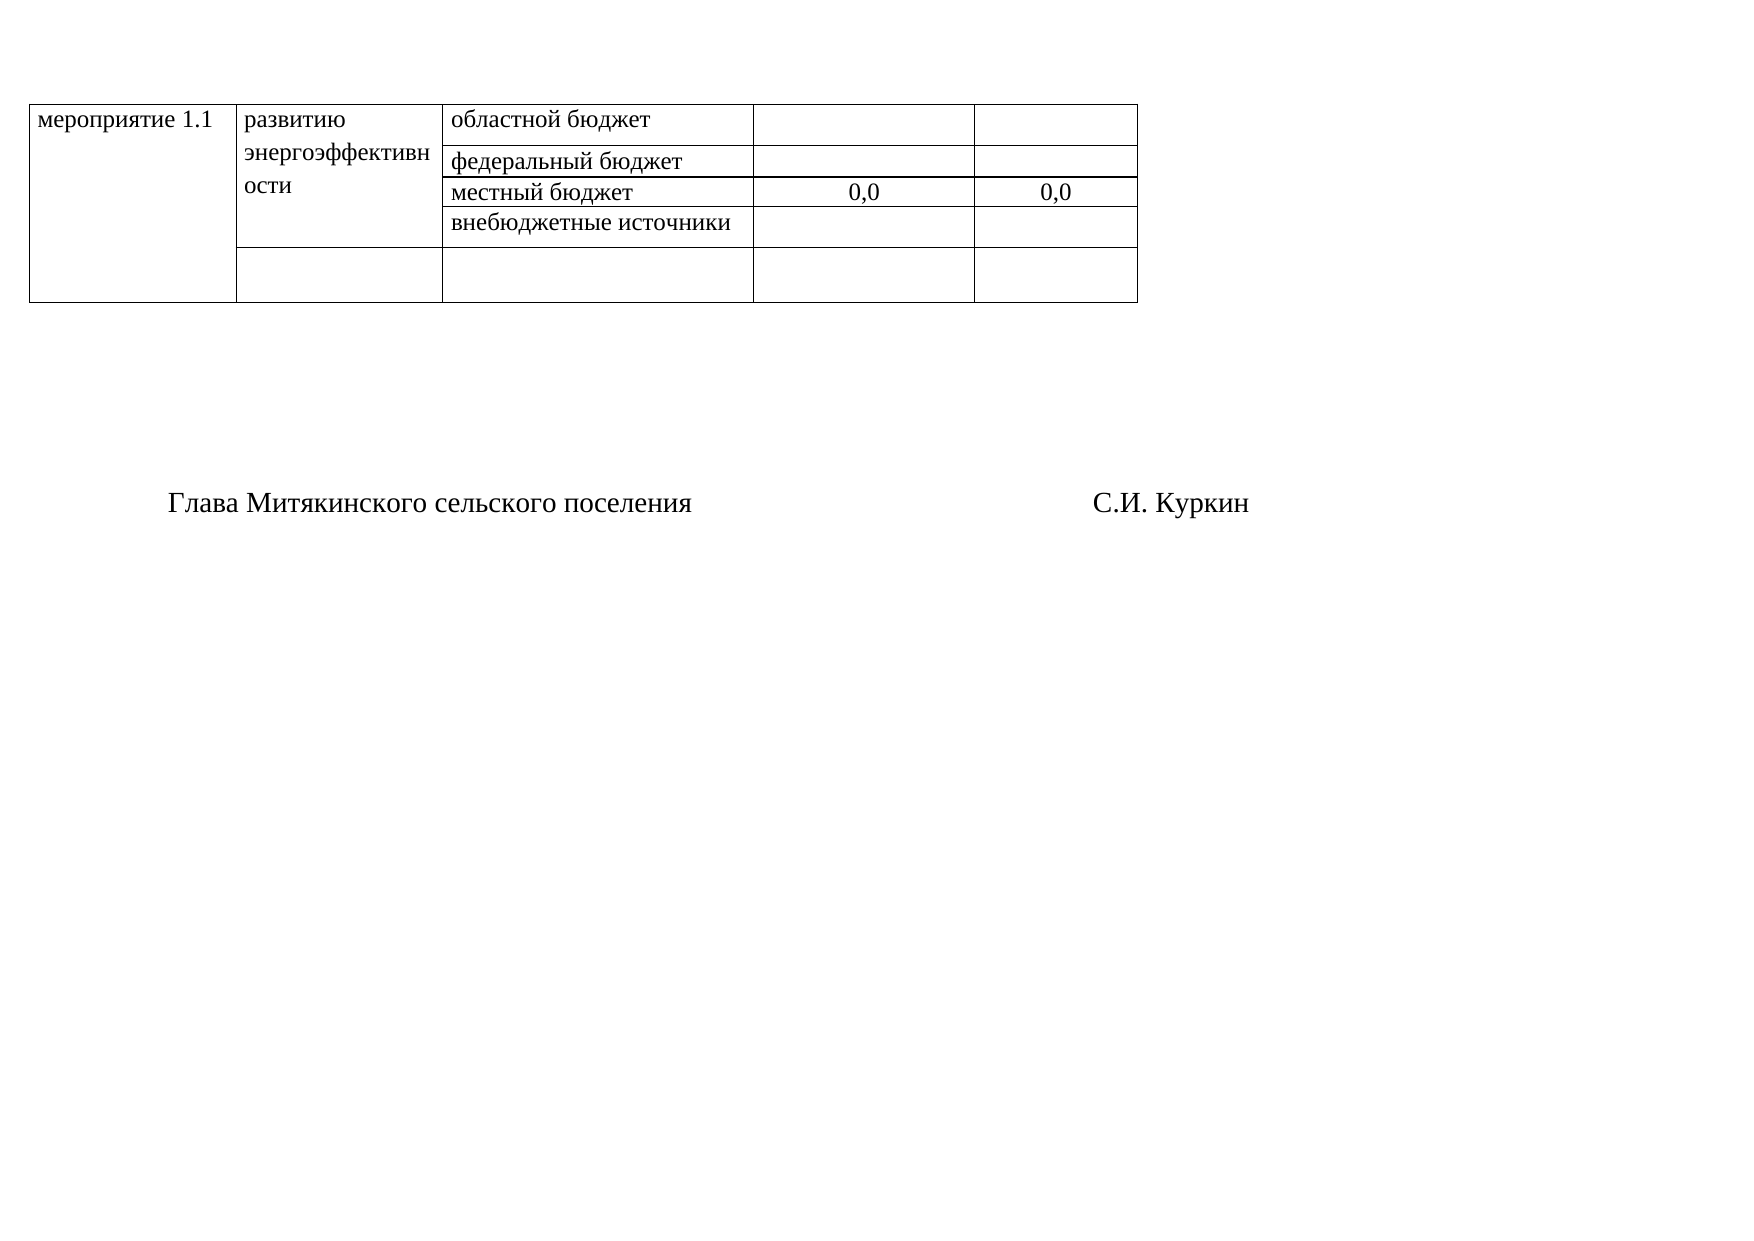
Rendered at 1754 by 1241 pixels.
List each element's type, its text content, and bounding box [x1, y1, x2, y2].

table_cell [975, 248, 1137, 302]
table_cell [754, 105, 974, 145]
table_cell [237, 105, 442, 247]
table_cell [975, 146, 1137, 176]
table_cell [754, 146, 974, 176]
table_cell [754, 248, 974, 302]
table_cell местный бюджет [443, 178, 753, 206]
table_cell [975, 105, 1137, 145]
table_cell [30, 105, 236, 302]
table_cell [975, 207, 1137, 247]
table_cell внебюджетные источники [443, 207, 753, 247]
text Глава Митякинского сельского поселения С.И. Куркин [0, 485, 1636, 518]
table_cell 0,0 [754, 178, 974, 206]
table_cell федеральный бюджет [443, 146, 753, 176]
table_cell областной бюджет [443, 105, 753, 145]
table_cell [754, 207, 974, 247]
table_cell 0,0 [975, 178, 1137, 206]
table_cell [443, 248, 753, 302]
table_cell [237, 248, 442, 302]
